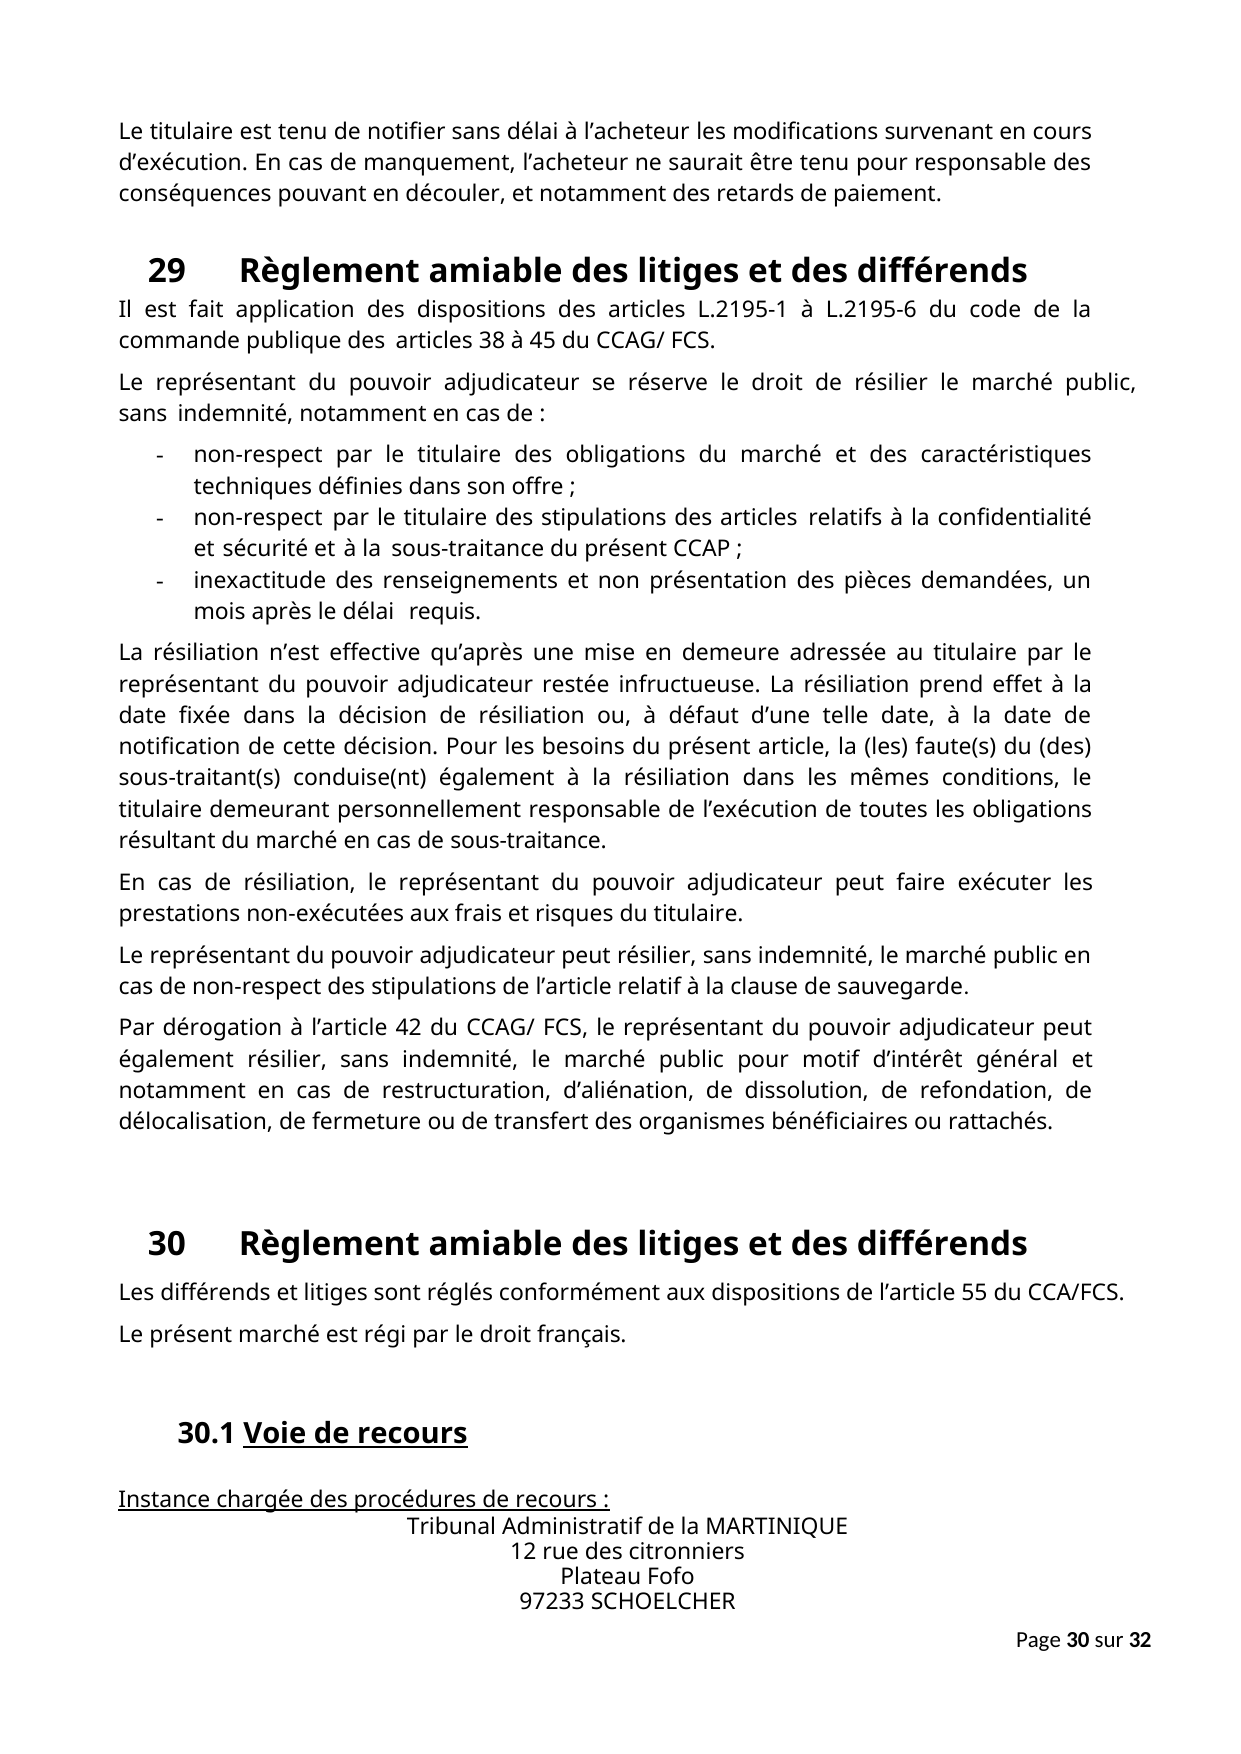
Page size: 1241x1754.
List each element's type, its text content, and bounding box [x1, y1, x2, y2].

text Instance chargée des procédures de recours : [118, 1483, 1137, 1514]
subtitle Règlement amiable des litiges et des différends [148, 1220, 1137, 1266]
text Par dérogation à l’article 42 du CCAG/ FCS, le représentant du pouvoir adjudicateur peut également résilier, sans indemnité, le marché public pour motif d’intérêt général et notamment en cas de restructuration, d’aliénation, de dissolution, de refondation, de délocalisation, de fermeture ou de transfert des organismes bénéficiaires ou rattachés. [118, 1011, 1093, 1136]
subtitle Règlement amiable des litiges et des différends [148, 247, 1137, 293]
text Le présent marché est régi par le droit français. [118, 1318, 1137, 1349]
list non-respect par le titulaire des obligations du marché et des caractéristiques techniques définies dans son offre ; [156, 438, 1093, 501]
text Tribunal Administratif de la MARTINIQUE [118, 1514, 1137, 1539]
text Les différends et litiges sont réglés conformément aux dispositions de l’article 55 du CCA/FCS. [118, 1276, 1137, 1307]
text La résiliation n’est effective qu’après une mise en demeure adressée au titulaire par le représentant du pouvoir adjudicateur restée infructueuse. La résiliation prend effet à la date fixée dans la décision de résiliation ou, à défaut d’une telle date, à la date de notification de cette décision. Pour les besoins du présent article, la (les) faute(s) du (des) sous-traitant(s) conduise(nt) également à la résiliation dans les mêmes conditions, le titulaire demeurant personnellement responsable de l’exécution de toutes les obligations résultant du marché en cas de sous-traitance. [118, 636, 1093, 855]
text 97233 SCHOELCHER [118, 1589, 1137, 1614]
text Le représentant du pouvoir adjudicateur peut résilier, sans indemnité, le marché public en cas de non-respect des stipulations de l’article relatif à la clause de sauvegarde. [118, 938, 1093, 1001]
list non-respect par le titulaire des stipulations des articles relatifs à la confidentialité et sécurité et à la sous-traitance du présent CCAP ; [156, 501, 1092, 563]
text Il est fait application des dispositions des articles L.2195-1 à L.2195-6 du code de la commande publique des articles 38 à 45 du CCAG/ FCS. [118, 293, 1092, 355]
text Le représentant du pouvoir adjudicateur se réserve le droit de résilier le marché public, sans indemnité, notamment en cas de : [118, 366, 1137, 428]
list inexactitude des renseignements et non présentation des pièces demandées, un mois après le délai requis. [156, 563, 1092, 626]
text 12 rue des citronniers [118, 1539, 1137, 1564]
text En cas de résiliation, le représentant du pouvoir adjudicateur peut faire exécuter les prestations non-exécutées aux frais et risques du titulaire. [118, 866, 1093, 928]
text 30.1 Voie de recours [177, 1412, 1137, 1452]
text Plateau Fofo [118, 1564, 1137, 1589]
text Le titulaire est tenu de notifier sans délai à l’acheteur les modifications survenant en cours d’exécution. En cas de manquement, l’acheteur ne saurait être tenu pour responsable des conséquences pouvant en découler, et notamment des retards de paiement. [118, 114, 1092, 208]
